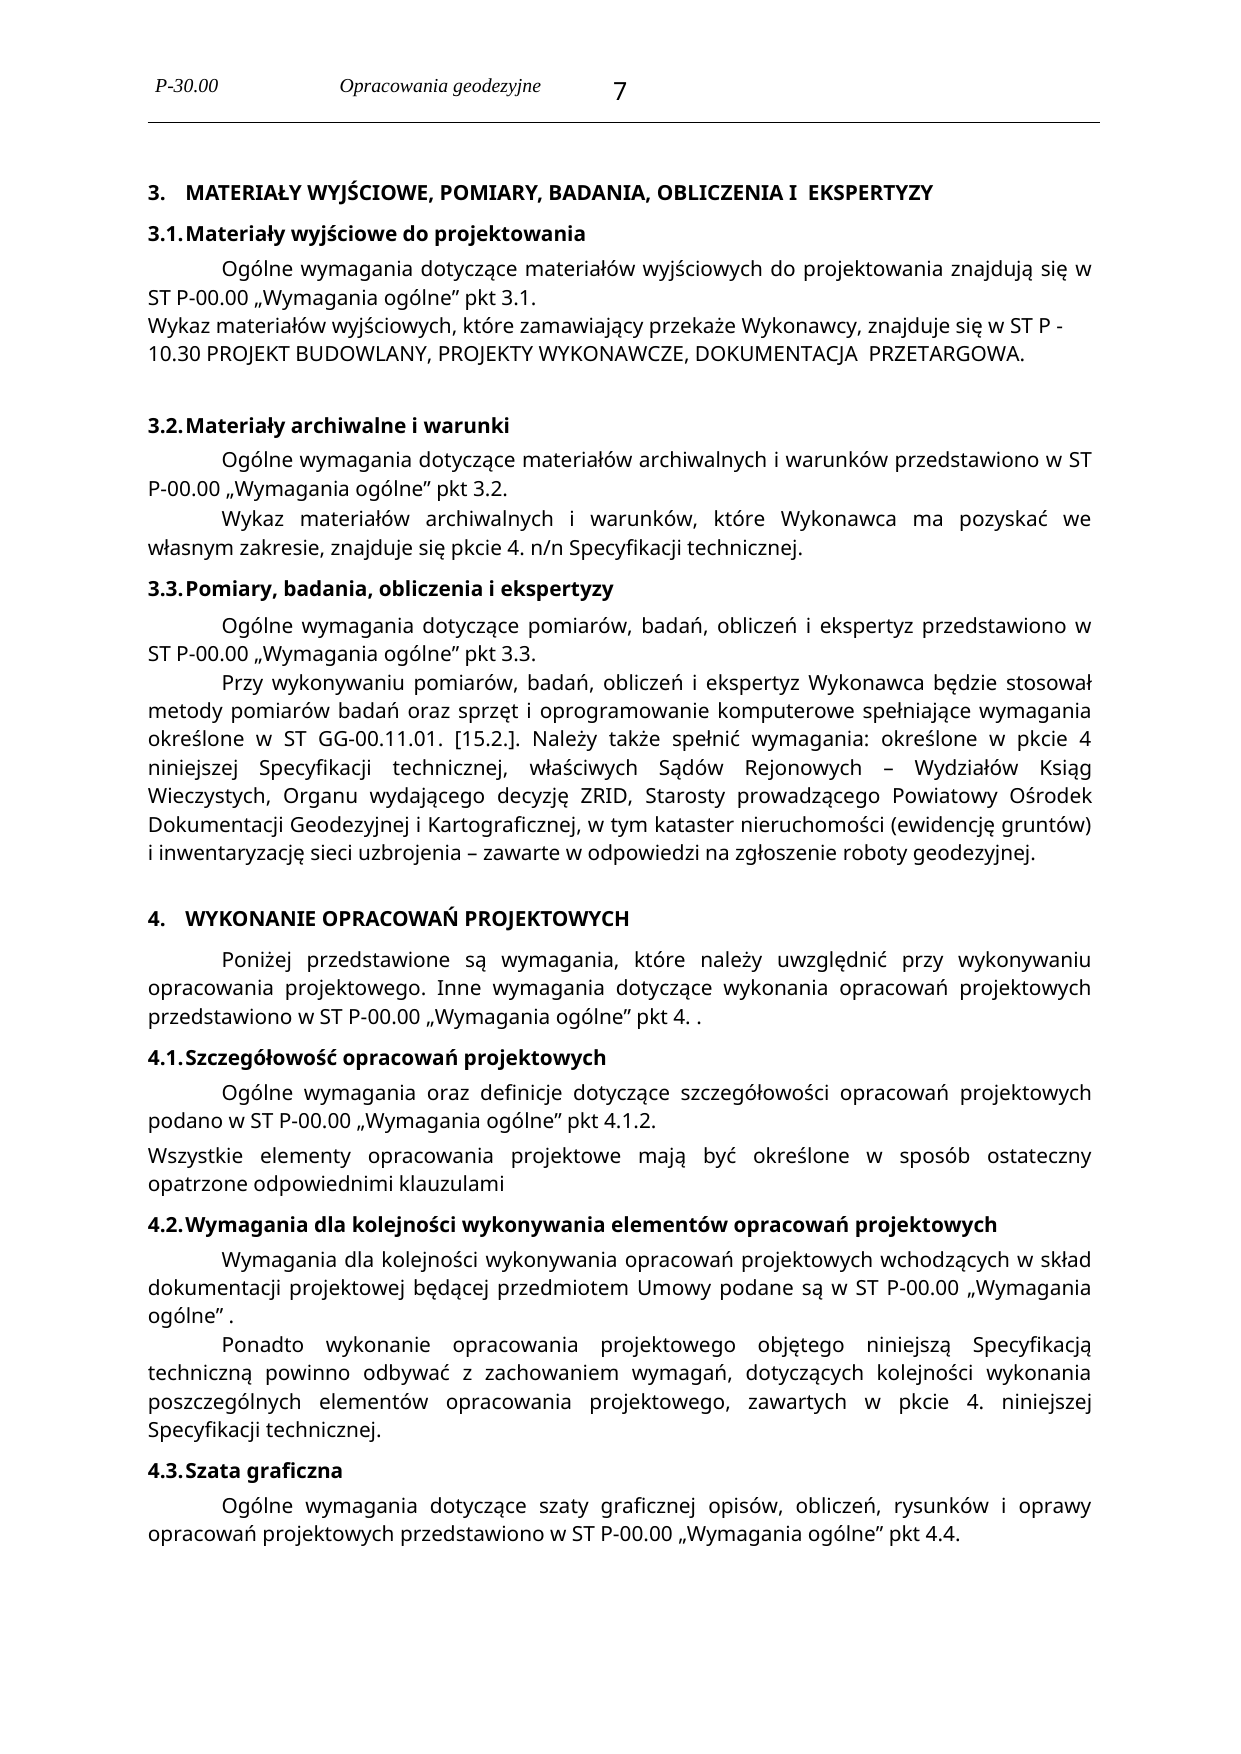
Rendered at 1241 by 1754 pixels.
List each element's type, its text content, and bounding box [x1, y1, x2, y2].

subtitle Szczegółowość opracowań projektowych [148, 1043, 1093, 1071]
text Wykaz materiałów archiwalnych i warunków, które Wykonawca ma pozyskać we własnym zakresie, znajduje się pkcie 4. n/n Specyfikacji technicznej. [148, 504, 1093, 561]
text Wymagania dla kolejności wykonywania opracowań projektowych wchodzących w skład dokumentacji projektowej będącej przedmiotem Umowy podane są w ST P-00.00 „Wymagania ogólne” . [148, 1245, 1093, 1330]
text Ogólne wymagania dotyczące szaty graficznej opisów, obliczeń, rysunków i oprawy opracowań projektowych przedstawiono w ST P-00.00 „Wymagania ogólne” pkt 4.4. [148, 1491, 1093, 1548]
subtitle Materiały archiwalne i warunki [148, 411, 1093, 439]
subtitle Szata graficzna [148, 1456, 1093, 1485]
subtitle wykonanie OPRACOWAŃ PROJEKTOWYCH [110, 904, 1093, 933]
text Ogólne wymagania dotyczące pomiarów, badań, obliczeń i ekspertyz przedstawiono w ST P-00.00 „Wymagania ogólne” pkt 3.3. [148, 611, 1093, 668]
text Ponadto wykonanie opracowania projektowego objętego niniejszą Specyfikacją techniczną powinno odbywać z zachowaniem wymagań, dotyczących kolejności wykonania poszczególnych elementów opracowania projektowego, zawartych w pkcie 4. niniejszej Specyfikacji technicznej. [148, 1330, 1093, 1444]
text Poniżej przedstawione są wymagania, które należy uwzględnić przy wykonywaniu opracowania projektowego. Inne wymagania dotyczące wykonania opracowań projektowych przedstawiono w ST P-00.00 „Wymagania ogólne” pkt 4. . [148, 945, 1093, 1030]
text Ogólne wymagania dotyczące materiałów wyjściowych do projektowania znajdują się w ST P-00.00 „Wymagania ogólne” pkt 3.1. [148, 254, 1093, 311]
text Ogólne wymagania dotyczące materiałów archiwalnych i warunków przedstawiono w ST P-00.00 „Wymagania ogólne” pkt 3.2. [148, 446, 1093, 502]
subtitle Pomiary, badania, obliczenia i ekspertyzy [148, 574, 1093, 602]
text Przy wykonywaniu pomiarów, badań, obliczeń i ekspertyz Wykonawca będzie stosował metody pomiarów badań oraz sprzęt i oprogramowanie komputerowe spełniające wymagania określone w ST GG- [15.2.]. Należy także spełnić wymagania: określone w pkcie 4 niniejszej Specyfikacji technicznej, właściwych Sądów Rejonowych – Wydziałów Ksiąg Wieczystych, Organu wydającego decyzję ZRID, Starosty prowadzącego Powiatowy Ośrodek Dokumentacji Geodezyjnej i Kartograficznej, w tym kataster nieruchomości (ewidencję gruntów) i inwentaryzację sieci uzbrojenia – zawarte w odpowiedzi na zgłoszenie roboty geodezyjnej. [148, 668, 1093, 867]
text Ogólne wymagania oraz definicje dotyczące szczegółowości opracowań projektowych podano w ST P-00.00 „Wymagania ogólne” pkt 4.1.2. [148, 1078, 1093, 1134]
text Wykaz materiałów wyjściowych, które zamawiający przekaże Wykonawcy, znajduje się w ST P - 10.30 PROJEKT BUDOWLANY, PROJEKTY WYKONAWCZE, DOKUMENTACJA PRZETARGOWA. [148, 311, 1093, 368]
subtitle Wymagania dla kolejności wykonywania elementów opracowań projektowych [148, 1210, 1093, 1238]
subtitle MATERIAŁY WYJŚCIOWE, POMIARY, BADANIA, OBLICZENIA I EKSPERTYZY [125, 178, 1093, 207]
subtitle Materiały wyjściowe do projektowania [148, 219, 1093, 248]
text Wszystkie elementy opracowania projektowe mają być określone w sposób ostateczny opatrzone odpowiednimi klauzulami [148, 1141, 1093, 1198]
